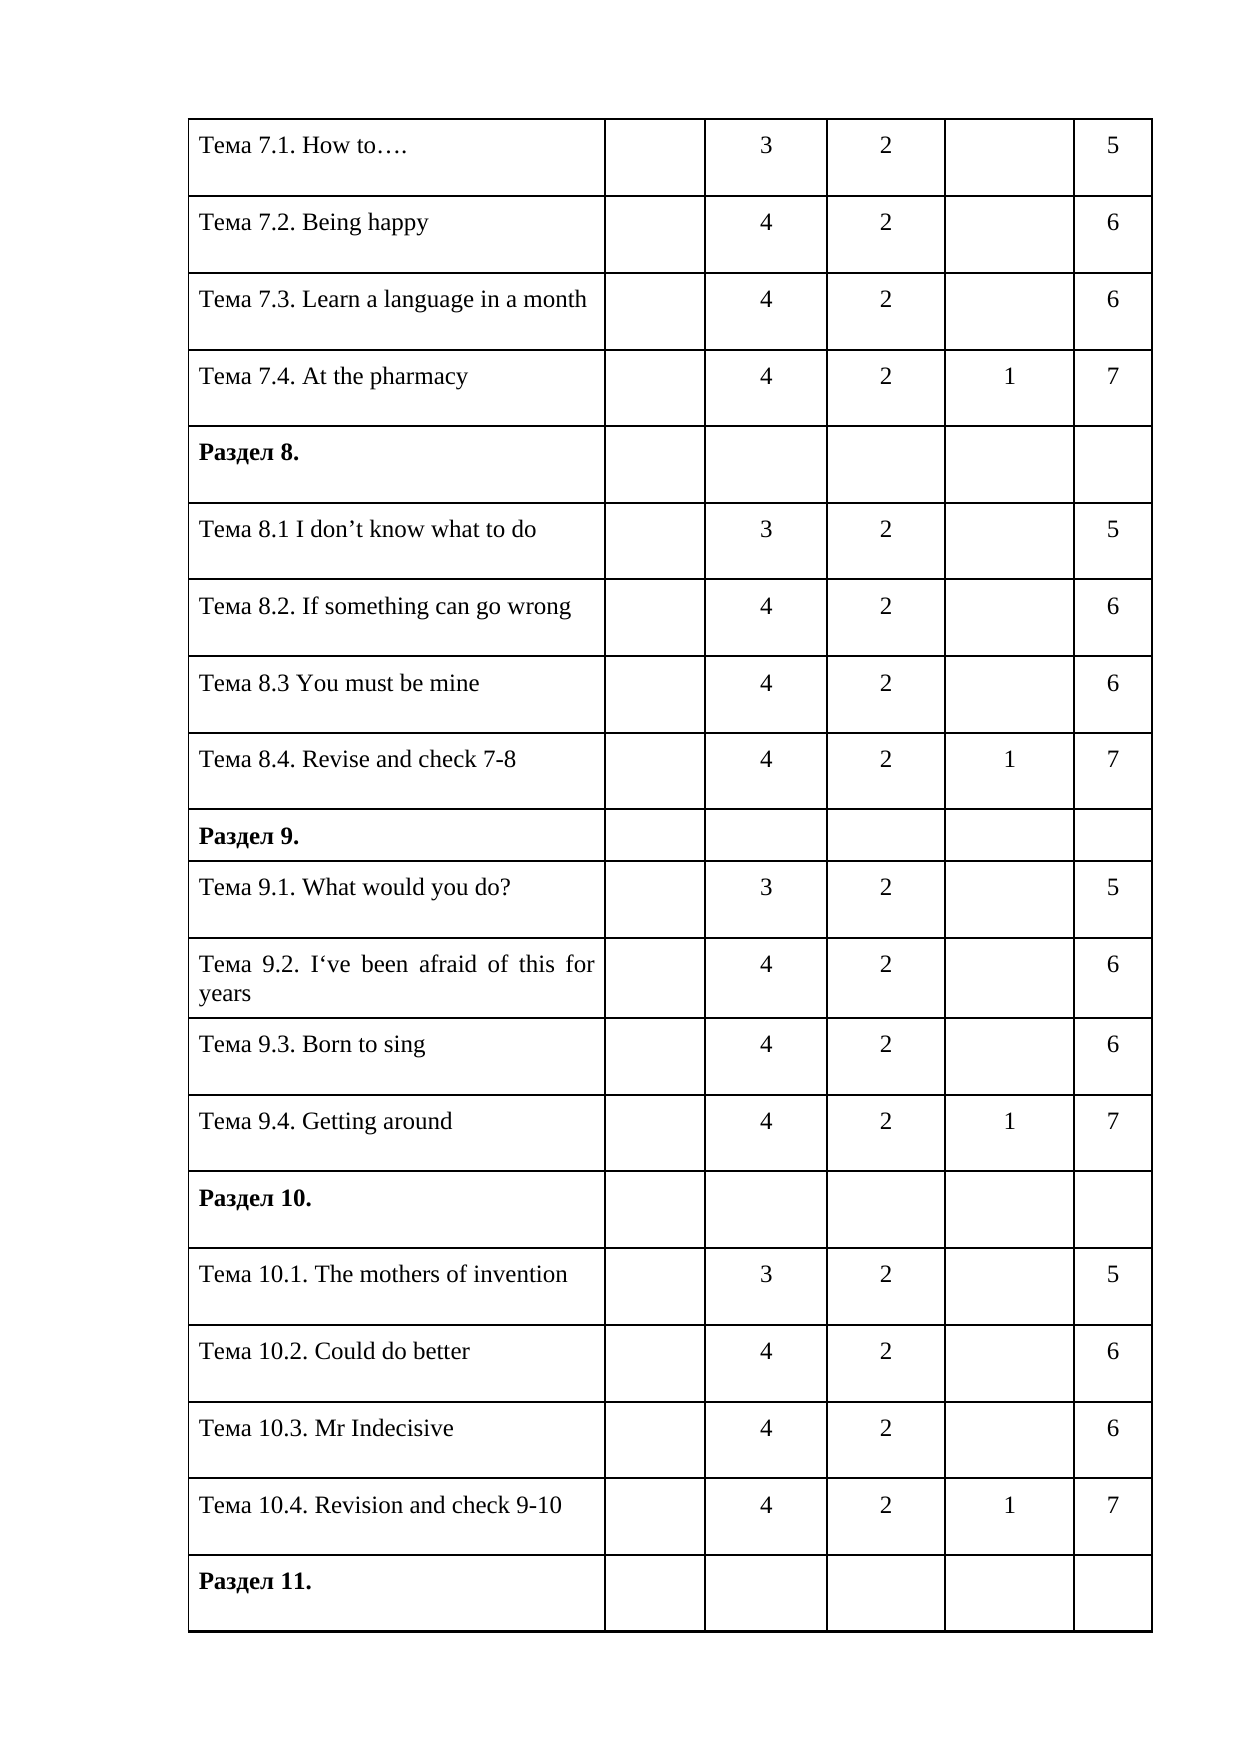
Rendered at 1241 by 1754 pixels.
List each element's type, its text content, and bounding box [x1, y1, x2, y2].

table_cell 1 [946, 1479, 1073, 1554]
table_cell 3 [706, 504, 826, 578]
table_cell [706, 1172, 826, 1247]
table_cell [828, 427, 944, 502]
table_cell Тема 8.3 You must be mine [189, 657, 604, 732]
table_cell [606, 197, 704, 272]
table_cell 1 [946, 1096, 1073, 1170]
table_cell Тема 9.1. What would you do? [189, 862, 604, 937]
table_cell [606, 1326, 704, 1401]
table_cell 2 [828, 120, 944, 195]
table_cell 7 [1075, 351, 1151, 425]
table_cell 6 [1075, 1019, 1151, 1094]
table_cell [606, 274, 704, 348]
table_cell Тема 8.2. If something can go wrong [189, 580, 604, 655]
table_cell 7 [1075, 1096, 1151, 1170]
table_cell [1075, 1556, 1151, 1630]
table_cell Тема 9.2. I‘ve been afraid of this for years [189, 939, 604, 1017]
table_cell Тема 7.4. At the pharmacy [189, 351, 604, 425]
table_cell Тема 9.3. Born to sing [189, 1019, 604, 1094]
table_cell Тема 8.4. Revise and check 7-8 [189, 734, 604, 808]
table_cell 3 [706, 120, 826, 195]
table_cell [706, 427, 826, 502]
table_cell [946, 1249, 1073, 1324]
table_cell 4 [706, 1326, 826, 1401]
table_cell 6 [1075, 197, 1151, 272]
table_cell [606, 1556, 704, 1630]
table_cell Тема 7.3. Learn a language in a month [189, 274, 604, 348]
table_cell [606, 351, 704, 425]
table_cell 4 [706, 351, 826, 425]
table_cell 6 [1075, 657, 1151, 732]
table_cell 4 [706, 1479, 826, 1554]
table_cell 4 [706, 1019, 826, 1094]
table_cell Тема 10.3. Mr Indecisive [189, 1403, 604, 1477]
table_cell [606, 504, 704, 578]
table_cell 5 [1075, 1249, 1151, 1324]
table_cell [946, 580, 1073, 655]
table_cell 2 [828, 939, 944, 1017]
table_cell 4 [706, 657, 826, 732]
table_cell [606, 939, 704, 1017]
table_cell 4 [706, 1096, 826, 1170]
table_cell [946, 939, 1073, 1017]
table_cell 4 [706, 1403, 826, 1477]
table_cell [946, 1403, 1073, 1477]
table_cell Раздел 10. [189, 1172, 604, 1247]
table_cell [828, 1172, 944, 1247]
table_cell 2 [828, 504, 944, 578]
table_cell 6 [1075, 1326, 1151, 1401]
table_cell [946, 1019, 1073, 1094]
table_cell [706, 810, 826, 860]
table_cell [606, 427, 704, 502]
table_cell Тема 9.4. Getting around [189, 1096, 604, 1170]
table_cell [946, 427, 1073, 502]
table_cell [606, 1479, 704, 1554]
table_cell [1075, 810, 1151, 860]
table_cell Раздел 9. [189, 810, 604, 860]
table_cell 2 [828, 1249, 944, 1324]
table_cell 4 [706, 580, 826, 655]
table_cell Раздел 11. [189, 1556, 604, 1630]
table_cell [946, 1172, 1073, 1247]
table_cell 7 [1075, 734, 1151, 808]
table_cell 2 [828, 197, 944, 272]
table_cell [706, 1556, 826, 1630]
table_cell [606, 734, 704, 808]
table_cell Тема 10.1. The mothers of invention [189, 1249, 604, 1324]
table_cell 4 [706, 734, 826, 808]
table_cell [606, 1019, 704, 1094]
table_cell [606, 1172, 704, 1247]
table_cell [946, 810, 1073, 860]
table_cell Тема 8.1 I don’t know what to do [189, 504, 604, 578]
table_cell 2 [828, 274, 944, 348]
table_cell Тема 10.4. Revision and check 9-10 [189, 1479, 604, 1554]
table_cell [606, 1096, 704, 1170]
table_cell [1075, 427, 1151, 502]
table_cell 4 [706, 274, 826, 348]
table_cell 5 [1075, 504, 1151, 578]
table_cell Тема 7.2. Being happy [189, 197, 604, 272]
table_cell [946, 274, 1073, 348]
table_cell [606, 120, 704, 195]
table_cell 6 [1075, 1403, 1151, 1477]
table_cell 6 [1075, 274, 1151, 348]
table_cell 2 [828, 1326, 944, 1401]
table_cell 2 [828, 580, 944, 655]
table_cell [1075, 1172, 1151, 1247]
table_cell 5 [1075, 120, 1151, 195]
table_cell Тема 7.1. How to…. [189, 120, 604, 195]
table_cell [606, 1403, 704, 1477]
table_cell Тема 10.2. Could do better [189, 1326, 604, 1401]
table_cell 1 [946, 351, 1073, 425]
table_cell 5 [1075, 862, 1151, 937]
table_cell [946, 1326, 1073, 1401]
table_cell 2 [828, 1019, 944, 1094]
table_cell 2 [828, 734, 944, 808]
table_cell [946, 1556, 1073, 1630]
table_cell 6 [1075, 939, 1151, 1017]
table_cell 2 [828, 1096, 944, 1170]
table_cell [828, 810, 944, 860]
table_cell 2 [828, 1479, 944, 1554]
table_cell 4 [706, 939, 826, 1017]
table_cell 2 [828, 1403, 944, 1477]
table_cell [828, 1556, 944, 1630]
table_cell 2 [828, 657, 944, 732]
table_cell 7 [1075, 1479, 1151, 1554]
table_cell 3 [706, 1249, 826, 1324]
table_cell 3 [706, 862, 826, 937]
table_cell [946, 120, 1073, 195]
table_cell 6 [1075, 580, 1151, 655]
table_cell [606, 580, 704, 655]
table_cell [946, 862, 1073, 937]
table_cell [606, 810, 704, 860]
table_cell [946, 657, 1073, 732]
table_cell Раздел 8. [189, 427, 604, 502]
table_cell [946, 504, 1073, 578]
table_cell 2 [828, 862, 944, 937]
table_cell 1 [946, 734, 1073, 808]
table_cell 4 [706, 197, 826, 272]
table_cell [606, 1249, 704, 1324]
table_cell [606, 862, 704, 937]
table_cell 2 [828, 351, 944, 425]
table_cell [606, 657, 704, 732]
table_cell [946, 197, 1073, 272]
